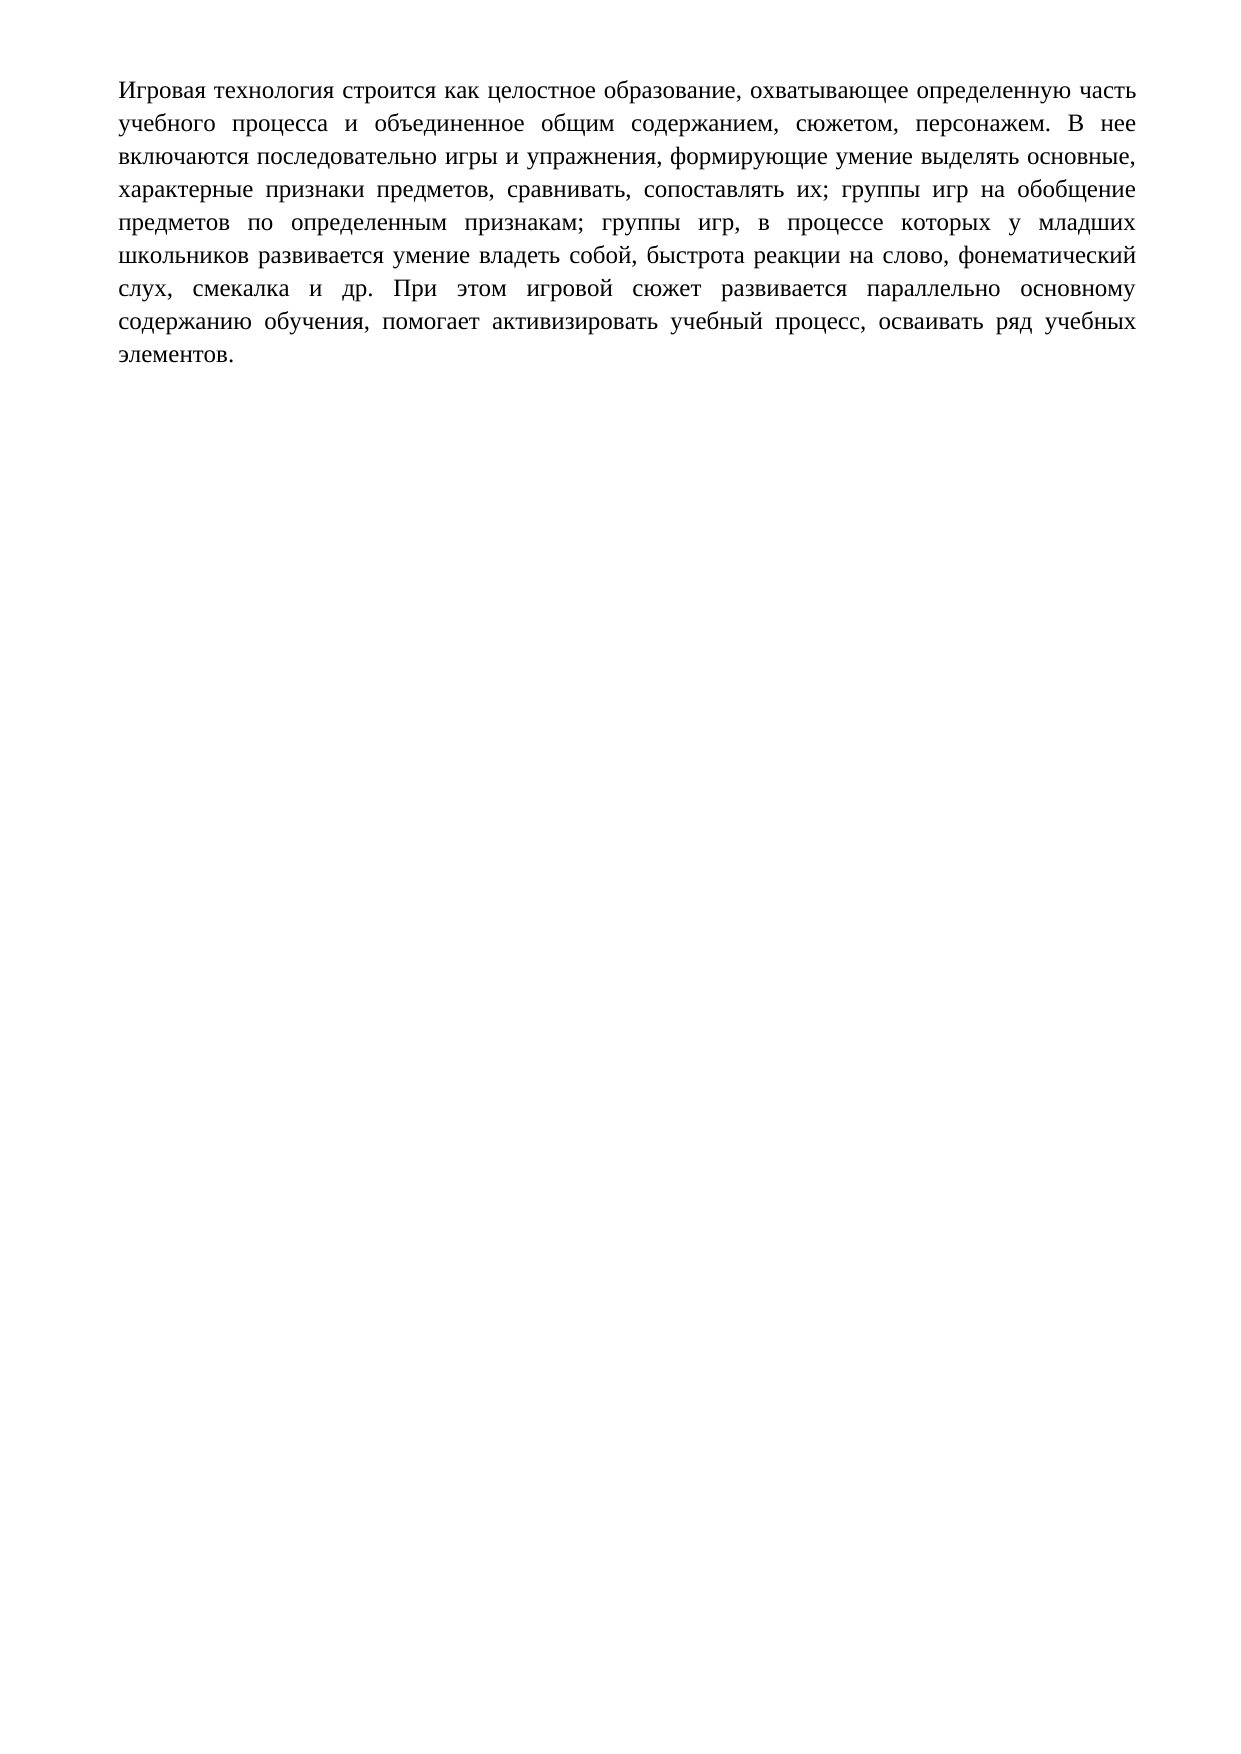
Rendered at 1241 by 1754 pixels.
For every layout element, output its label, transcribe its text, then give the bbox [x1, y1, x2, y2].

text Игровая технология строится как целостное образование, охватывающее определенную часть учебного процесса и объединенное общим содержанием, сюжетом, персонажем. В нее включаются последовательно игры и упражнения, формирующие умение выделять основные, характерные признаки предметов, сравнивать, сопоставлять их; группы игр на обобщение предметов по определенным признакам; группы игр, в процессе которых у младших школьников развивается умение владеть собой, быстрота реакции на слово, фонематический слух, смекалка и др. При этом игровой сюжет развивается параллельно основному содержанию обучения, помогает активизировать учебный процесс, осваивать ряд учебных элементов. [118, 75, 1137, 368]
